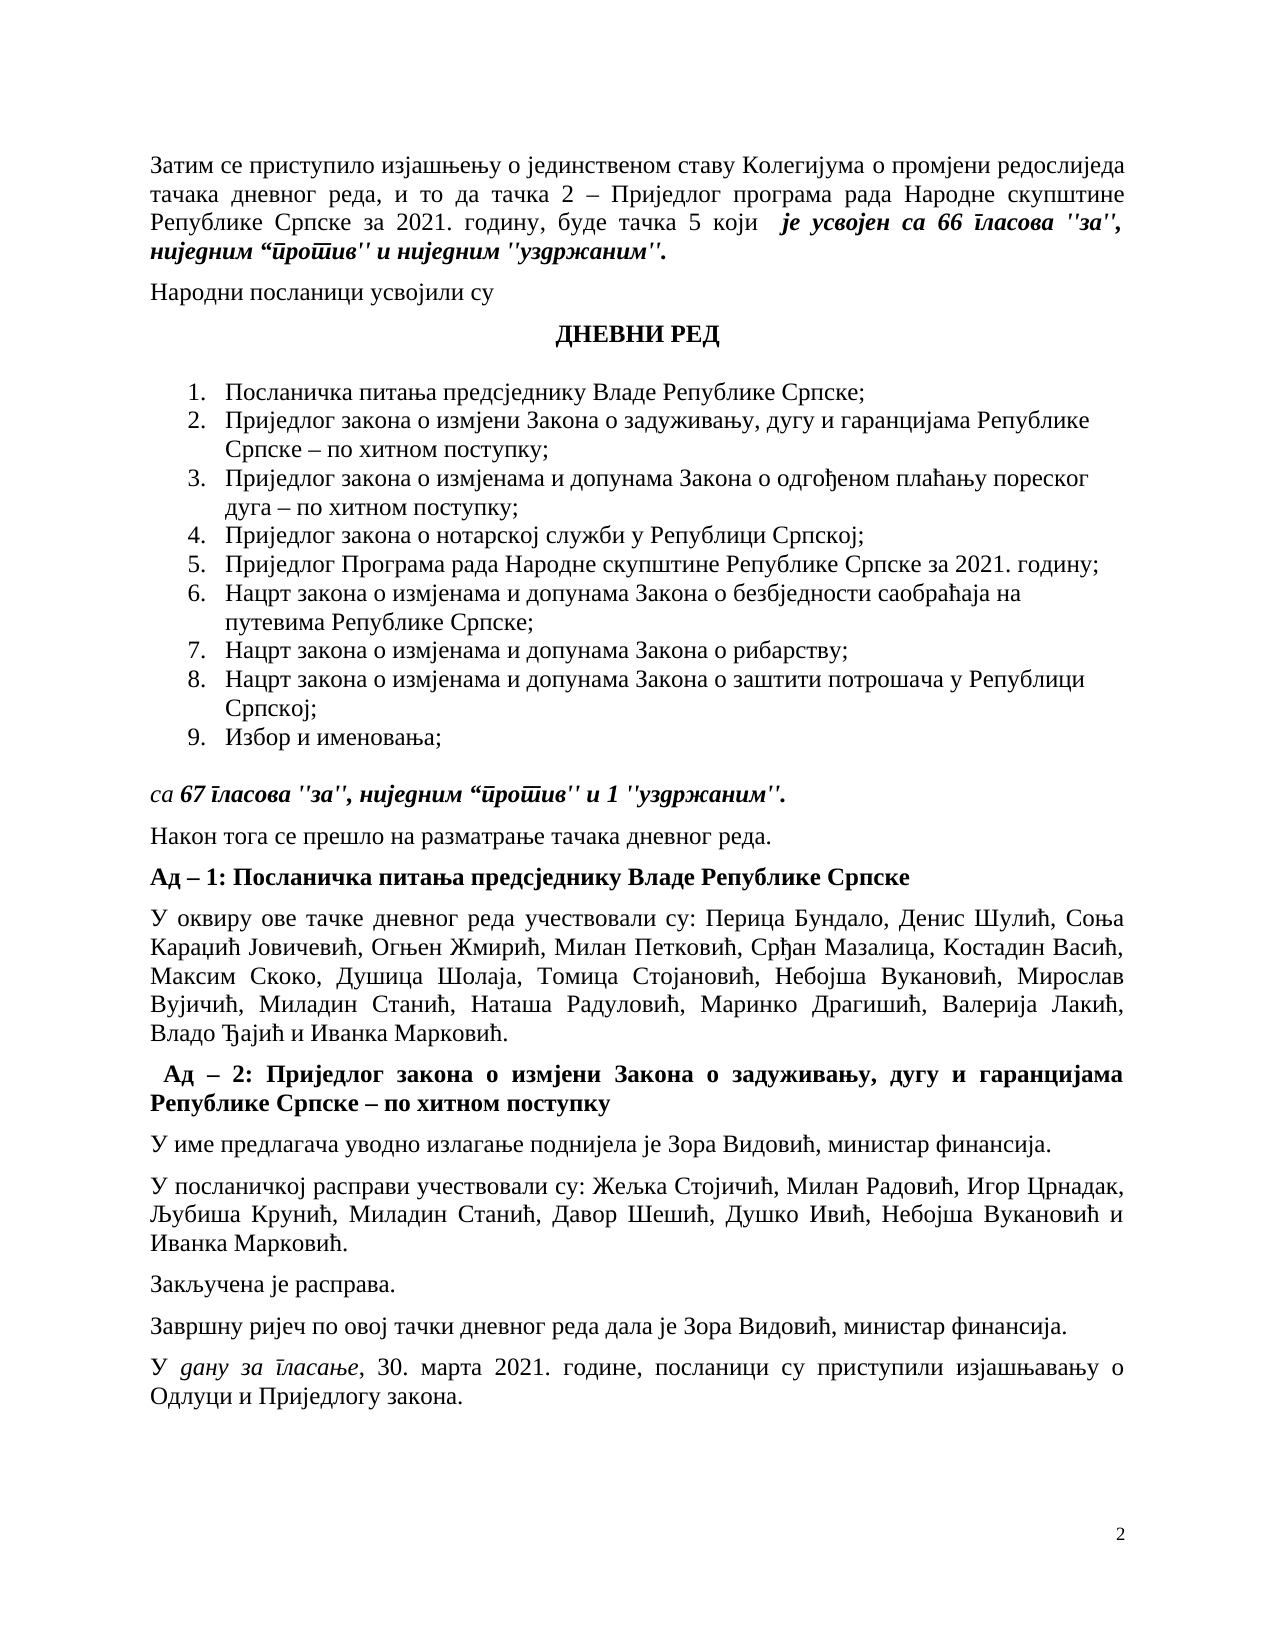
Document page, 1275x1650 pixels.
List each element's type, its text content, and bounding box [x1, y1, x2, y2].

list Приједлог закона о измјени Закона о задуживању, дугу и гаранцијама Републике Српске – по хитном поступку; [187, 405, 1125, 463]
text Ад – 2: Приједлог закона о измјени Закона о задуживању, дугу и гаранцијама Републике Српске – по хитном поступку [150, 1059, 1125, 1117]
list Приједлог Програма рада Народне скупштине Републике Српске за 2021. годину; [187, 549, 1125, 578]
text У име предлагача уводно излагање поднијела је Зора Видовић, министар финансија. [150, 1129, 1125, 1158]
text Народни посланици усвојили су [150, 277, 1125, 306]
list Приједлог закона о нотарској служби у Републици Српској; [187, 520, 1125, 549]
text У оквиру ове тачке дневног реда учествовали су: Перица Бундало, Денис Шулић, Соња Караџић Јовичевић, Огњен Жмирић, Милан Петковић, Срђан Мазалица, Костадин Васић, Максим Скоко, Душица Шолаја, Томица Стојановић, Небојша Вукановић, Мирослав Вујичић, Миладин Станић, Наташа Радуловић, Маринко Драгишић, Валерија Лакић, Владо Ђајић и Иванка Марковић. [150, 903, 1125, 1047]
text У дану за гласање, 30. марта 2021. године, посланици су приступили изјашњавању о Одлуци и Приједлогу закона. [150, 1352, 1125, 1409]
text Завршну ријеч по овој тачки дневног реда дала је Зора Видовић, министар финансија. [150, 1311, 1125, 1339]
text Ад – 1: Посланичка питања предсједнику Владе Републике Српске [150, 862, 1125, 891]
list Нацрт закона о измјенама и допунама Закона о рибарству; [187, 635, 1125, 664]
list Избор и именовања; [187, 722, 1125, 750]
text У посланичкој расправи учествовали су: Жељка Стојичић, Милан Радовић, Игор Црнадак, Љубиша Крунић, Миладин Станић, Давор Шешић, Душко Ивић, Небојша Вукановић и Иванка Марковић. [150, 1171, 1125, 1257]
text Закључена је расправа. [150, 1269, 1125, 1298]
text ДНЕВНИ РЕД [150, 319, 1125, 347]
text Након тога се прешло на разматрање тачака дневног реда. [150, 821, 1125, 849]
list Приједлог закона о измјенама и допунама Закона о одгођеном плаћању пореског дуга – по хитном поступку; [187, 463, 1125, 520]
list Нацрт закона о измјенама и допунама Закона о заштити потрошача у Републици Српској; [187, 664, 1125, 722]
text Затим се приступило изјашњењу о јединственом ставу Колегијума о промјени редослиједа тачака дневног реда, и то да тачка 2 – Приједлог програма рада Народне скупштине Републике Српске за 2021. годину, буде тачка 5 који је усвојен са 66 гласова ''за'', ниједним “против'' и ниједним ''уздржаним''. [150, 150, 1125, 265]
text са 67 гласова ''за'', ниједним “против'' и 1 ''уздржаним''. [150, 779, 1125, 808]
list Посланичка питања предсједнику Владе Републике Српске; [187, 377, 1125, 405]
list Нацрт закона о измјенама и допунама Закона о безбједности саобраћаја на путевима Републике Српске; [187, 578, 1125, 635]
